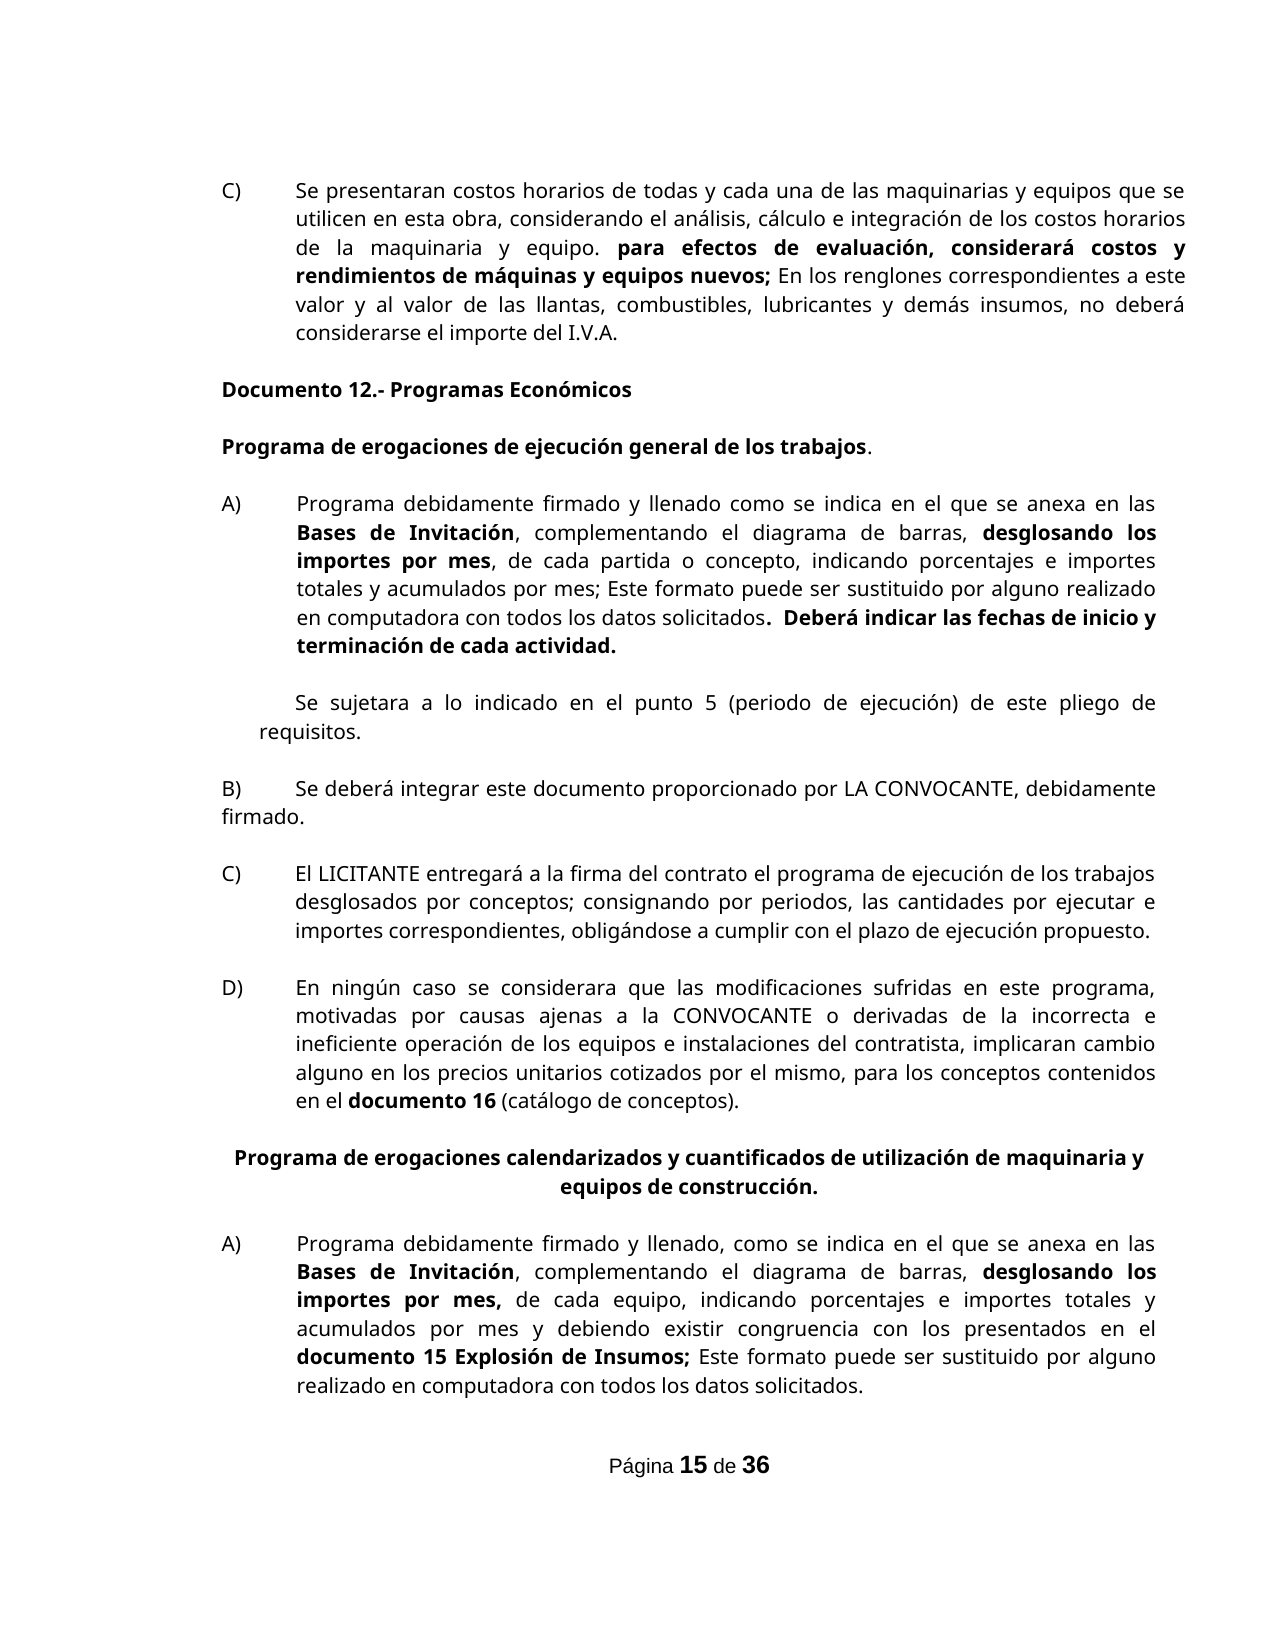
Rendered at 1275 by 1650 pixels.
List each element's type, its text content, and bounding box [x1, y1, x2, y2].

list Programa debidamente firmado y llenado como se indica en el que se anexa en las Bases de Invitación, complementando el diagrama de barras, desglosando los importes por mes, de cada partida o concepto, indicando porcentajes e importes totales y acumulados por mes; Este formato puede ser sustituido por alguno realizado en computadora con todos los datos solicitados. Deberá indicar las fechas de inicio y terminación de cada actividad. [221, 489, 1157, 660]
text C) El LICITANTE entregará a la firma del contrato el programa de ejecución de los trabajos desglosados por conceptos; consignando por periodos, las cantidades por ejecutar e importes correspondientes, obligándose a cumplir con el plazo de ejecución propuesto. [221, 859, 1157, 944]
list Programa debidamente firmado y llenado, como se indica en el que se anexa en las Bases de Invitación, complementando el diagrama de barras, desglosando los importes por mes, de cada equipo, indicando porcentajes e importes totales y acumulados por mes y debiendo existir congruencia con los presentados en el documento 15 Explosión de Insumos; Este formato puede ser sustituido por alguno realizado en computadora con todos los datos solicitados. [221, 1229, 1157, 1399]
text B) Se deberá integrar este documento proporcionado por LA CONVOCANTE, debidamente firmado. [221, 774, 1157, 831]
list Se presentaran costos horarios de todas y cada una de las maquinarias y equipos que se utilicen en esta obra, considerando el análisis, cálculo e integración de los costos horarios de la maquinaria y equipo. para efectos de evaluación, considerará costos y rendimientos de máquinas y equipos nuevos; En los renglones correspondientes a este valor y al valor de las llantas, combustibles, lubricantes y demás insumos, no deberá considerarse el importe del I.V.A. [221, 176, 1186, 347]
text Documento 12.- Programas Económicos [221, 375, 1157, 404]
text Programa de erogaciones de ejecución general de los trabajos. [221, 432, 1157, 461]
text Programa de erogaciones calendarizados y cuantificados de utilización de maquinaria y equipos de construcción. [221, 1143, 1157, 1200]
text D) En ningún caso se considerara que las modificaciones sufridas en este programa, motivadas por causas ajenas a la CONVOCANTE o derivadas de la incorrecta e ineficiente operación de los equipos e instalaciones del contratista, implicaran cambio alguno en los precios unitarios cotizados por el mismo, para los conceptos contenidos en el documento 16 (catálogo de conceptos). [221, 973, 1157, 1115]
text Se sujetara a lo indicado en el punto 5 (periodo de ejecución) de este pliego de requisitos. [259, 688, 1157, 745]
